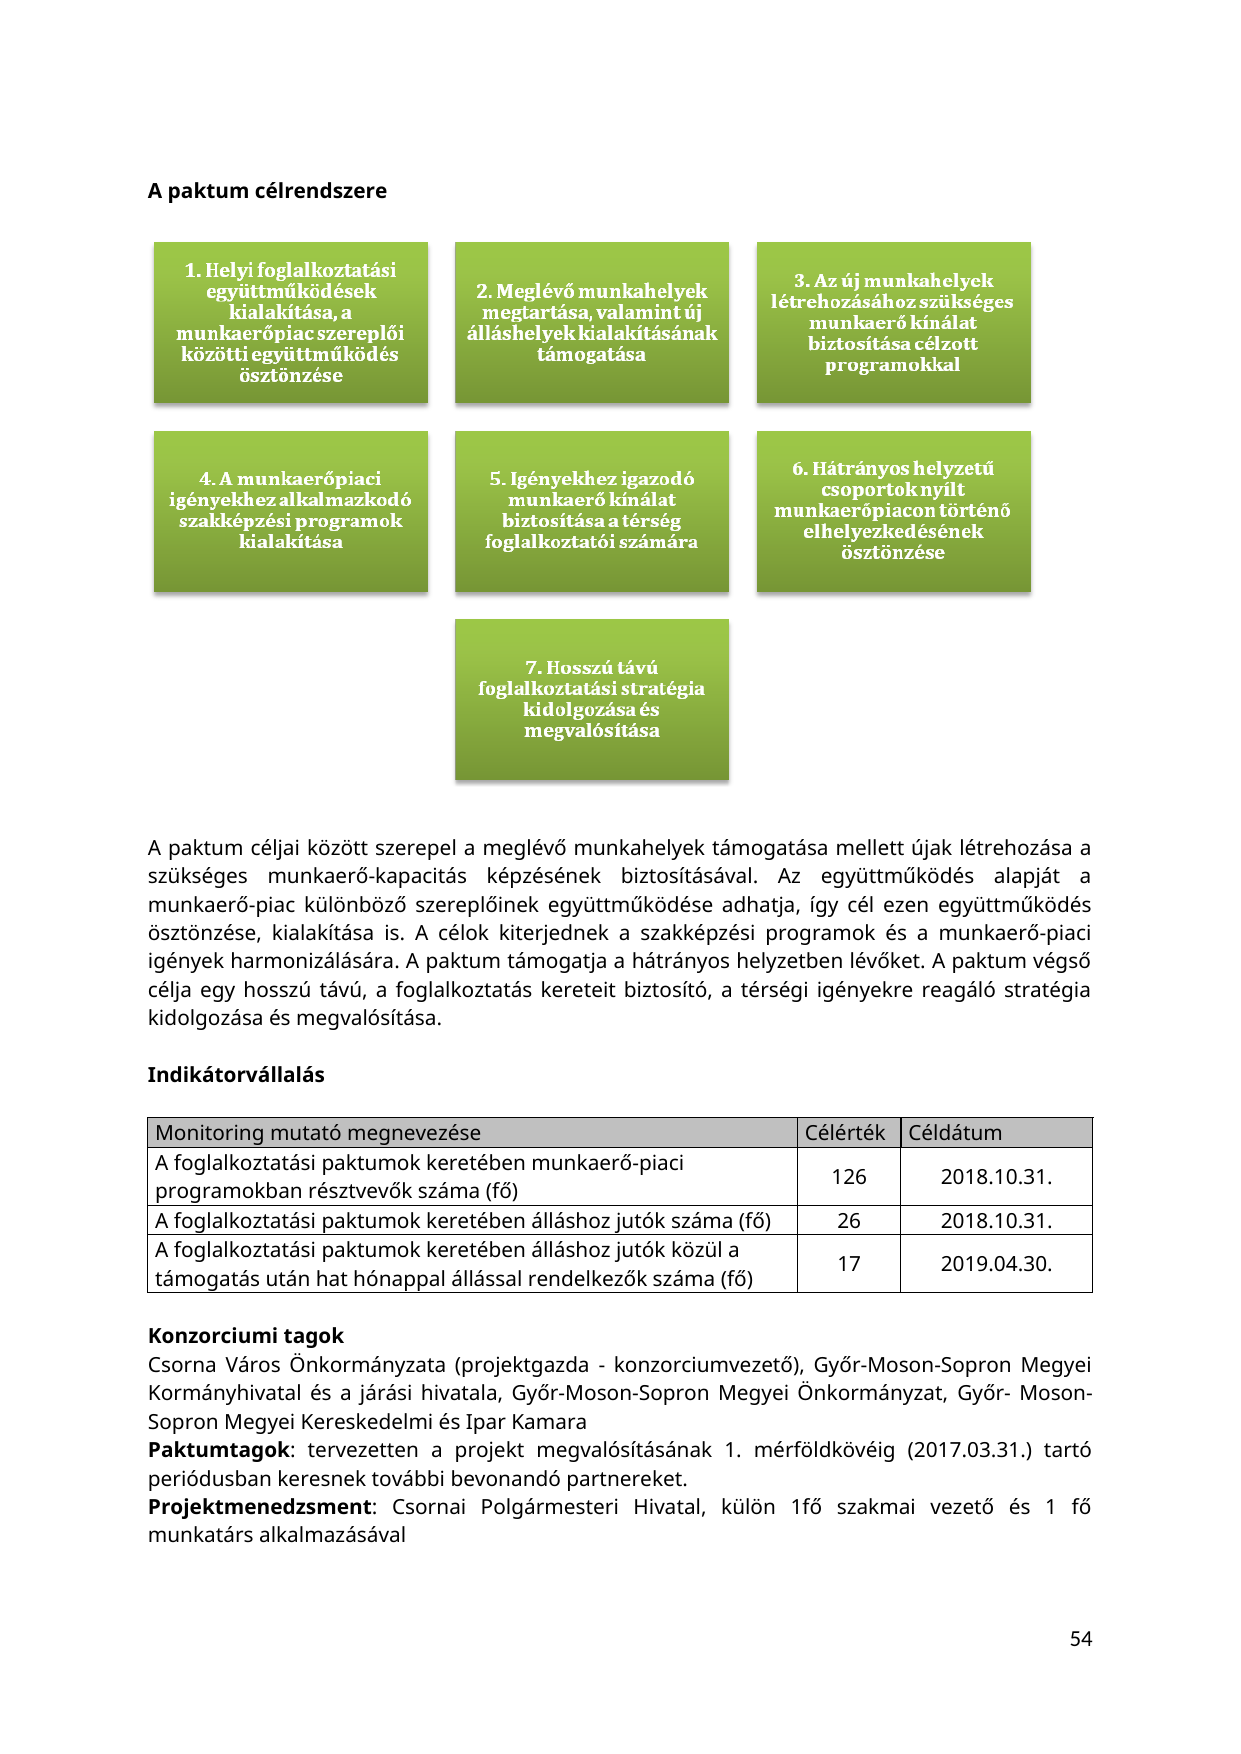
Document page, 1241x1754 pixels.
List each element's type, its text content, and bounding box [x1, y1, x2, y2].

table_header Célérték [798, 1118, 900, 1147]
picture [147, 241, 1037, 787]
text Projektmenedzsment: Csornai Polgármesteri Hivatal, külön 1fő szakmai vezető és 1 fő munkatárs alkalmazásával [148, 1492, 1093, 1549]
table_header Monitoring mutató megnevezése [148, 1118, 797, 1147]
table_cell A foglalkoztatási paktumok keretében munkaerő-piaci programokban résztvevők száma (fő) [148, 1148, 797, 1205]
text A paktum céljai között szerepel a meglévő munkahelyek támogatása mellett újak létrehozása a szükséges munkaerő-kapacitás képzésének biztosításával. Az együttműködés alapját a munkaerő-piac különböző szereplőinek együttműködése adhatja, így cél ezen együttműködés ösztönzése, kialakítása is. A célok kiterjednek a szakképzési programok és a munkaerő-piaci igények harmonizálására. A paktum támogatja a hátrányos helyzetben lévőket. A paktum végső célja egy hosszú távú, a foglalkoztatás kereteit biztosító, a térségi igényekre reagáló stratégia kidolgozása és megvalósítása. [148, 833, 1093, 1032]
table_cell 126 [798, 1148, 900, 1205]
text Indikátorvállalás [148, 1060, 1093, 1089]
table_cell A foglalkoztatási paktumok keretében álláshoz jutók száma (fő) [148, 1206, 797, 1234]
text A paktum célrendszere [148, 176, 1093, 204]
table_cell 2019.04.30. [901, 1235, 1092, 1292]
table_cell 26 [798, 1206, 900, 1234]
text Paktumtagok: tervezetten a projekt megvalósításának 1. mérföldkövéig (2017.03.31.) tartó periódusban keresnek további bevonandó partnereket. [148, 1435, 1093, 1492]
table_header Céldátum [902, 1118, 1092, 1147]
table_cell 2018.10.31. [901, 1148, 1092, 1205]
text Konzorciumi tagok [148, 1322, 1093, 1350]
table_cell 17 [798, 1235, 900, 1292]
text Csorna Város Önkormányzata (projektgazda - konzorciumvezető), Győr-Moson-Sopron Megyei Kormányhivatal és a járási hivatala, Győr-Moson-Sopron Megyei Önkormányzat, Győr- Moson- Sopron Megyei Kereskedelmi és Ipar Kamara [148, 1350, 1093, 1435]
table_cell A foglalkoztatási paktumok keretében álláshoz jutók közül a támogatás után hat hónappal állással rendelkezők száma (fő) [148, 1235, 797, 1292]
table_cell 2018.10.31. [901, 1206, 1092, 1234]
